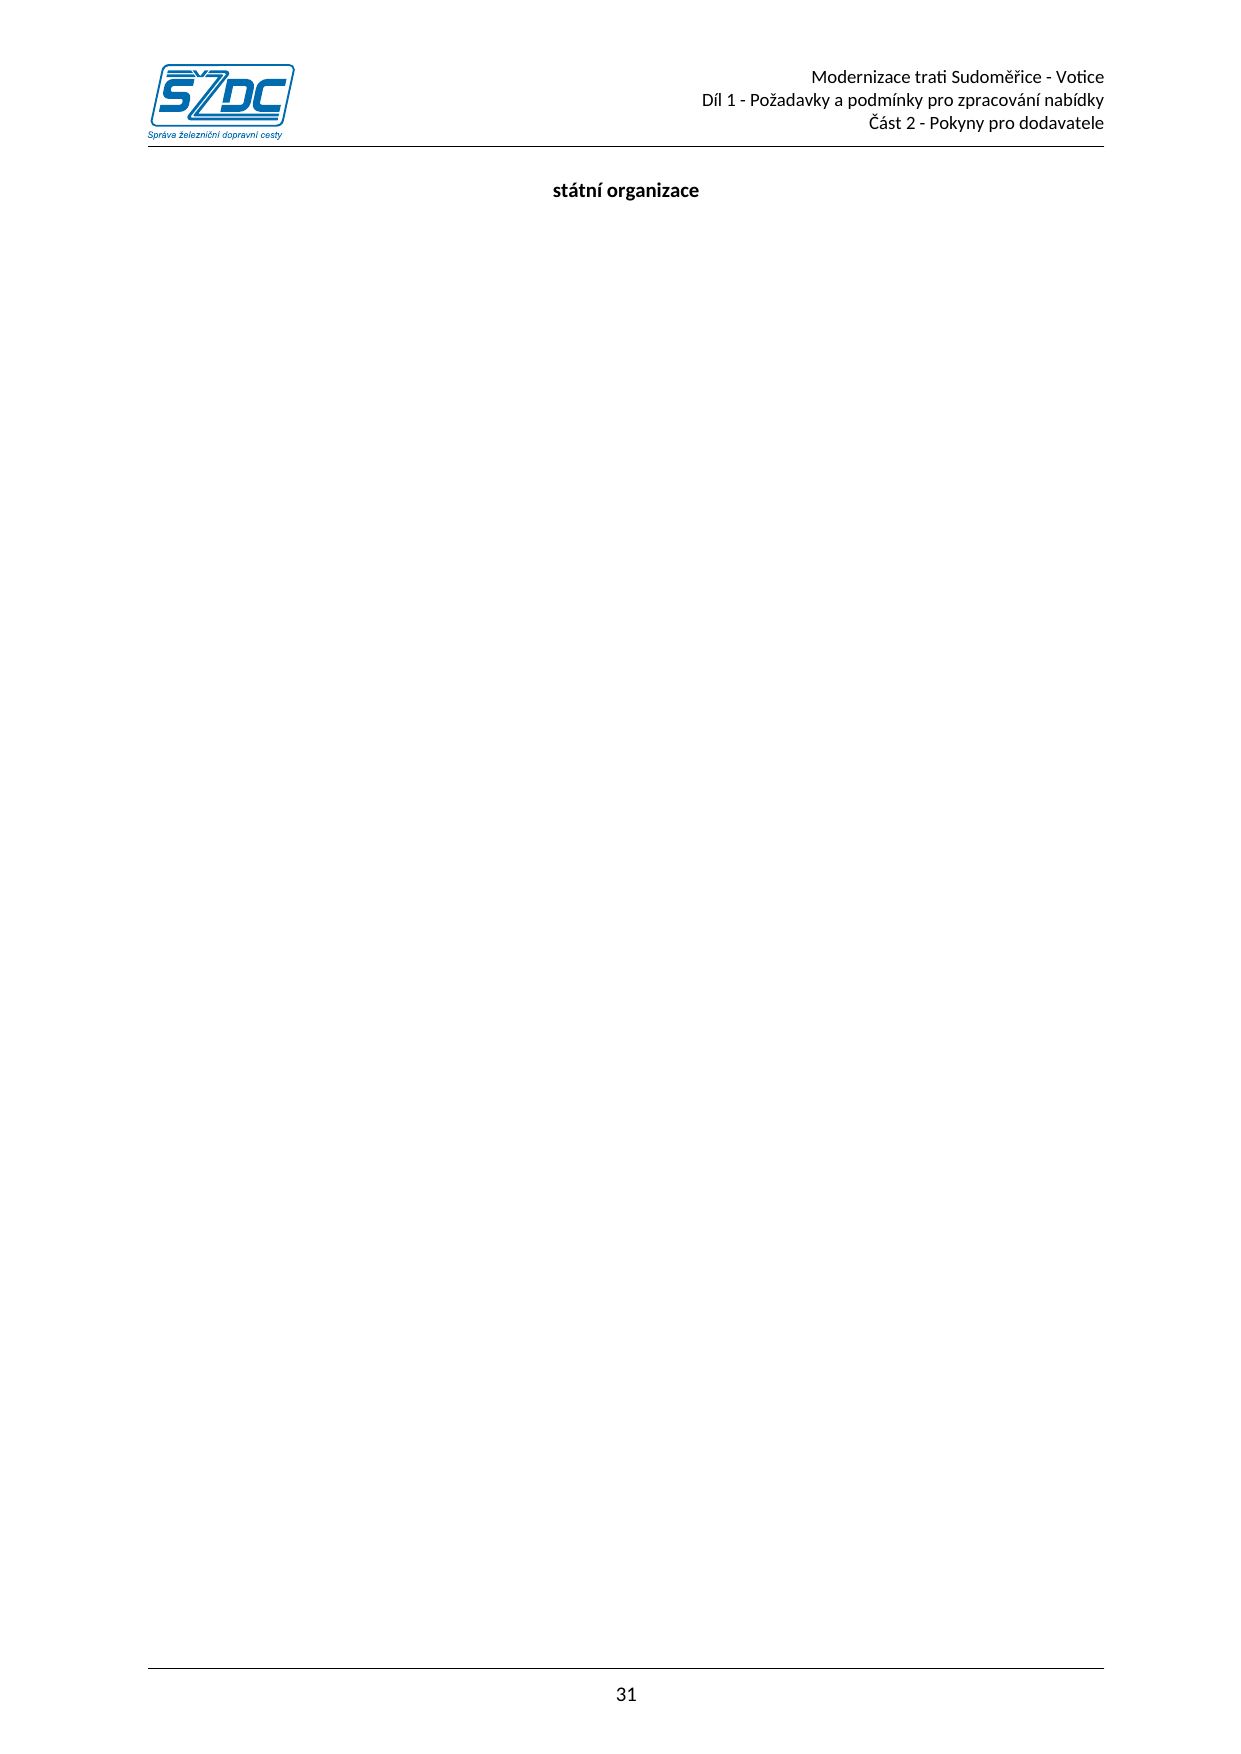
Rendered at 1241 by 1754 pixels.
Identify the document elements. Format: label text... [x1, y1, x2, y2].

text státní organizace [148, 177, 1104, 203]
